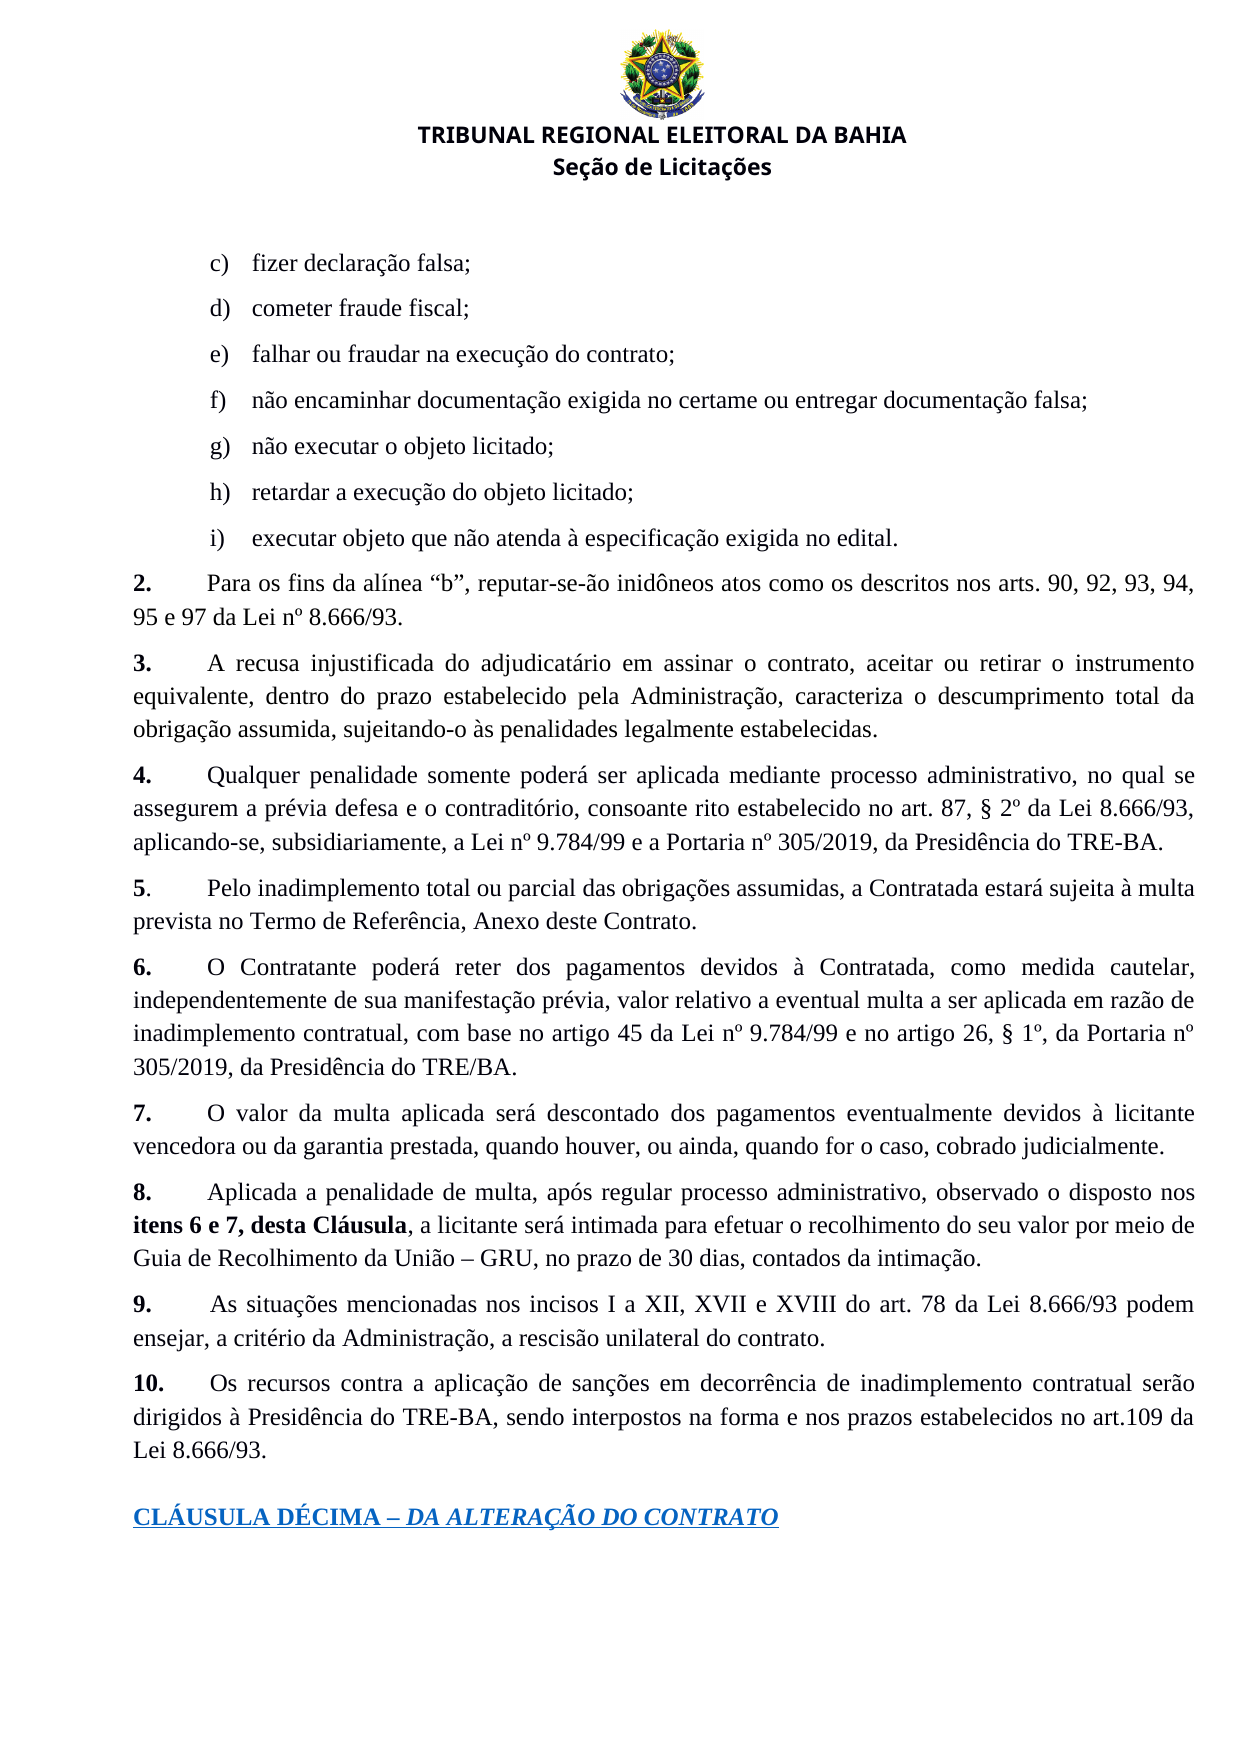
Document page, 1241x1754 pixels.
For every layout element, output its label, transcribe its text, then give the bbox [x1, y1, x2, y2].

text 5. Pelo inadimplemento total ou parcial das obrigações assumidas, a Contratada estará sujeita à multa prevista no Termo de Referência, Anexo deste Contrato. [133, 869, 1196, 936]
text 6. O Contratante poderá reter dos pagamentos devidos à Contratada, como medida cautelar, independentemente de sua manifestação prévia, valor relativo a eventual multa a ser aplicada em razão de inadimplemento contratual, com base no artigo 45 da Lei nº 9.784/99 e no artigo 26, § 1º, da Portaria nº 305/2019, da Presidência do TRE/BA. [133, 948, 1196, 1082]
list i) executar objeto que não atenda à especificação exigida no edital. [0, 519, 1196, 553]
text 4. Qualquer penalidade somente poderá ser aplicada mediante processo administrativo, no qual se assegurem a prévia defesa e o contraditório, consoante rito estabelecido no art. 87, § 2º da Lei 8.666/93, aplicando-se, subsidiariamente, a Lei nº 9.784/99 e a Portaria nº 305/2019, da Presidência do TRE-BA. [133, 757, 1196, 857]
list e) falhar ou fraudar na execução do contrato; [0, 336, 1196, 369]
text 3. A recusa injustificada do adjudicatário em assinar o contrato, aceitar ou retirar o instrumento equivalente, dentro do prazo estabelecido pela Administração, caracteriza o descumprimento total da obrigação assumida, sujeitando-o às penalidades legalmente estabelecidas. [133, 710, 1196, 744]
text 7. O valor da multa aplicada será descontado dos pagamentos eventualmente devidos à licitante vencedora ou da garantia prestada, quando houver, ou ainda, quando for o caso, cobrado judicialmente. [133, 1094, 1196, 1161]
list h) retardar a execução do objeto licitado; [0, 473, 1196, 507]
list f) não encaminhar documentação exigida no certame ou entregar documentação falsa; [0, 382, 1196, 415]
text 10. Os recursos contra a aplicação de sanções em decorrência de inadimplemento contratual serão dirigidos à Presidência do TRE-BA, sendo interpostos na forma e nos prazos estabelecidos no art.109 da Lei 8.666/93. [133, 1365, 1196, 1465]
list g) não executar o objeto licitado; [0, 428, 1196, 461]
text 2. Para os fins da alínea “b”, reputar-se-ão inidôneos atos como os descritos nos arts. 90, 92, 93, 94, 95 e 97 da Lei nº 8.666/93. [133, 565, 1196, 632]
text 3. A recusa injustificada do adjudicatário em assinar o contrato, aceitar ou retirar o instrumento equivalente, dentro do prazo estabelecido pela Administração, caracteriza o descumprimento total da obrigação assumida, sujeitando-o às penalidades legalmente estabelecidas. [133, 644, 1196, 681]
text CLÁUSULA DÉCIMA – DA ALTERAÇÃO DO CONTRATO [133, 1498, 1196, 1532]
list d) cometer fraude fiscal; [0, 290, 1196, 323]
text 8. Aplicada a penalidade de multa, após regular processo administrativo, observado o disposto nos itens 6 e 7, desta Cláusula, a licitante será intimada para efetuar o recolhimento do seu valor por meio de Guia de Recolhimento da União – GRU, no prazo de 30 dias, contados da intimação. [133, 1173, 1196, 1273]
text 9. As situações mencionadas nos incisos I a XII, XVII e XVIII do art. 78 da Lei 8.666/93 podem ensejar, a critério da Administração, a rescisão unilateral do contrato. [133, 1286, 1196, 1353]
list c) fizer declaração falsa; [0, 244, 1196, 278]
